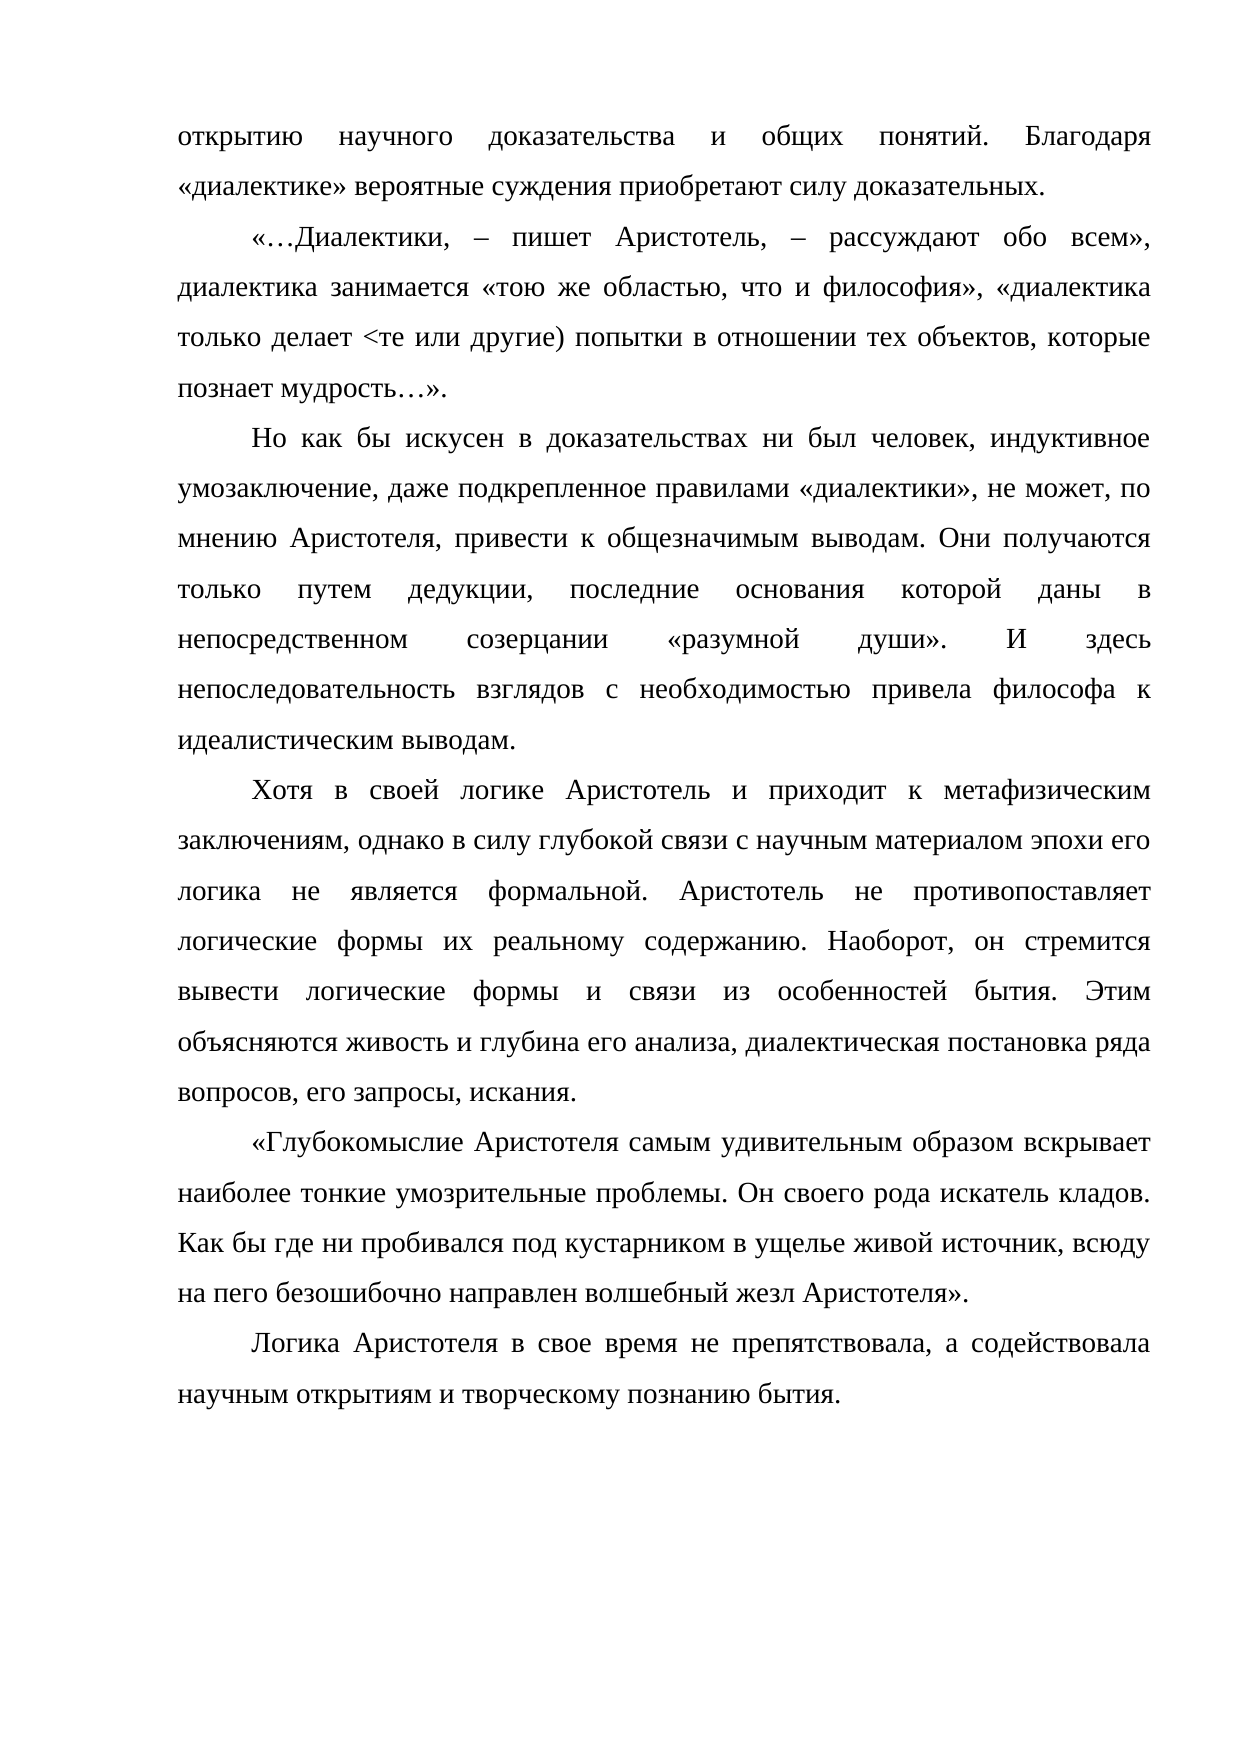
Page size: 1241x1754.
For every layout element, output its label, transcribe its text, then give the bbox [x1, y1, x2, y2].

text Но как бы искусен в доказательствах ни был человек, индуктивное умозаключение, даже подкрепленное правилами «диалектики», не может, по мнению Аристотеля, привести к общезначимым выводам. Они получаются только путем дедукции, последние основания которой даны в непосредственном созерцании «разумной души». И здесь непоследовательность взглядов с необходимостью привела философа к идеалистическим выводам. [177, 420, 1152, 755]
text «Глубокомыслие Аристотеля самым удивительным образом вскрывает наиболее тонкие умозрительные проблемы. Он своего рода искатель кладов. Как бы где ни пробивался под кустарником в ущелье живой источник, всюду на пего безошибочно направлен волшебный жезл Аристотеля». [177, 1124, 1152, 1309]
text «…Диалектики, – пишет Аристотель, – рассуждают обо всем», диалектика занимается «тою же областью, что и философия», «диалектика только делает <те или другие) попытки в отношении тех объектов, которые познает мудрость…». [177, 219, 1152, 403]
text Хотя в своей логике Аристотель и приходит к метафизическим заключениям, однако в силу глубокой связи с научным материалом эпохи его логика не является формальной. Аристотель не противопоставляет логические формы их реальному содержанию. Наоборот, он стремится вывести логические формы и связи из особенностей бытия. Этим объясняются живость и глубина его анализа, диалектическая постановка ряда вопросов, его запросы, искания. [177, 772, 1152, 1108]
text Логика Аристотеля в свое время не препятствовала, а содействовала научным открытиям и творческому познанию бытия. [177, 1326, 1152, 1409]
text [177, 118, 1152, 202]
